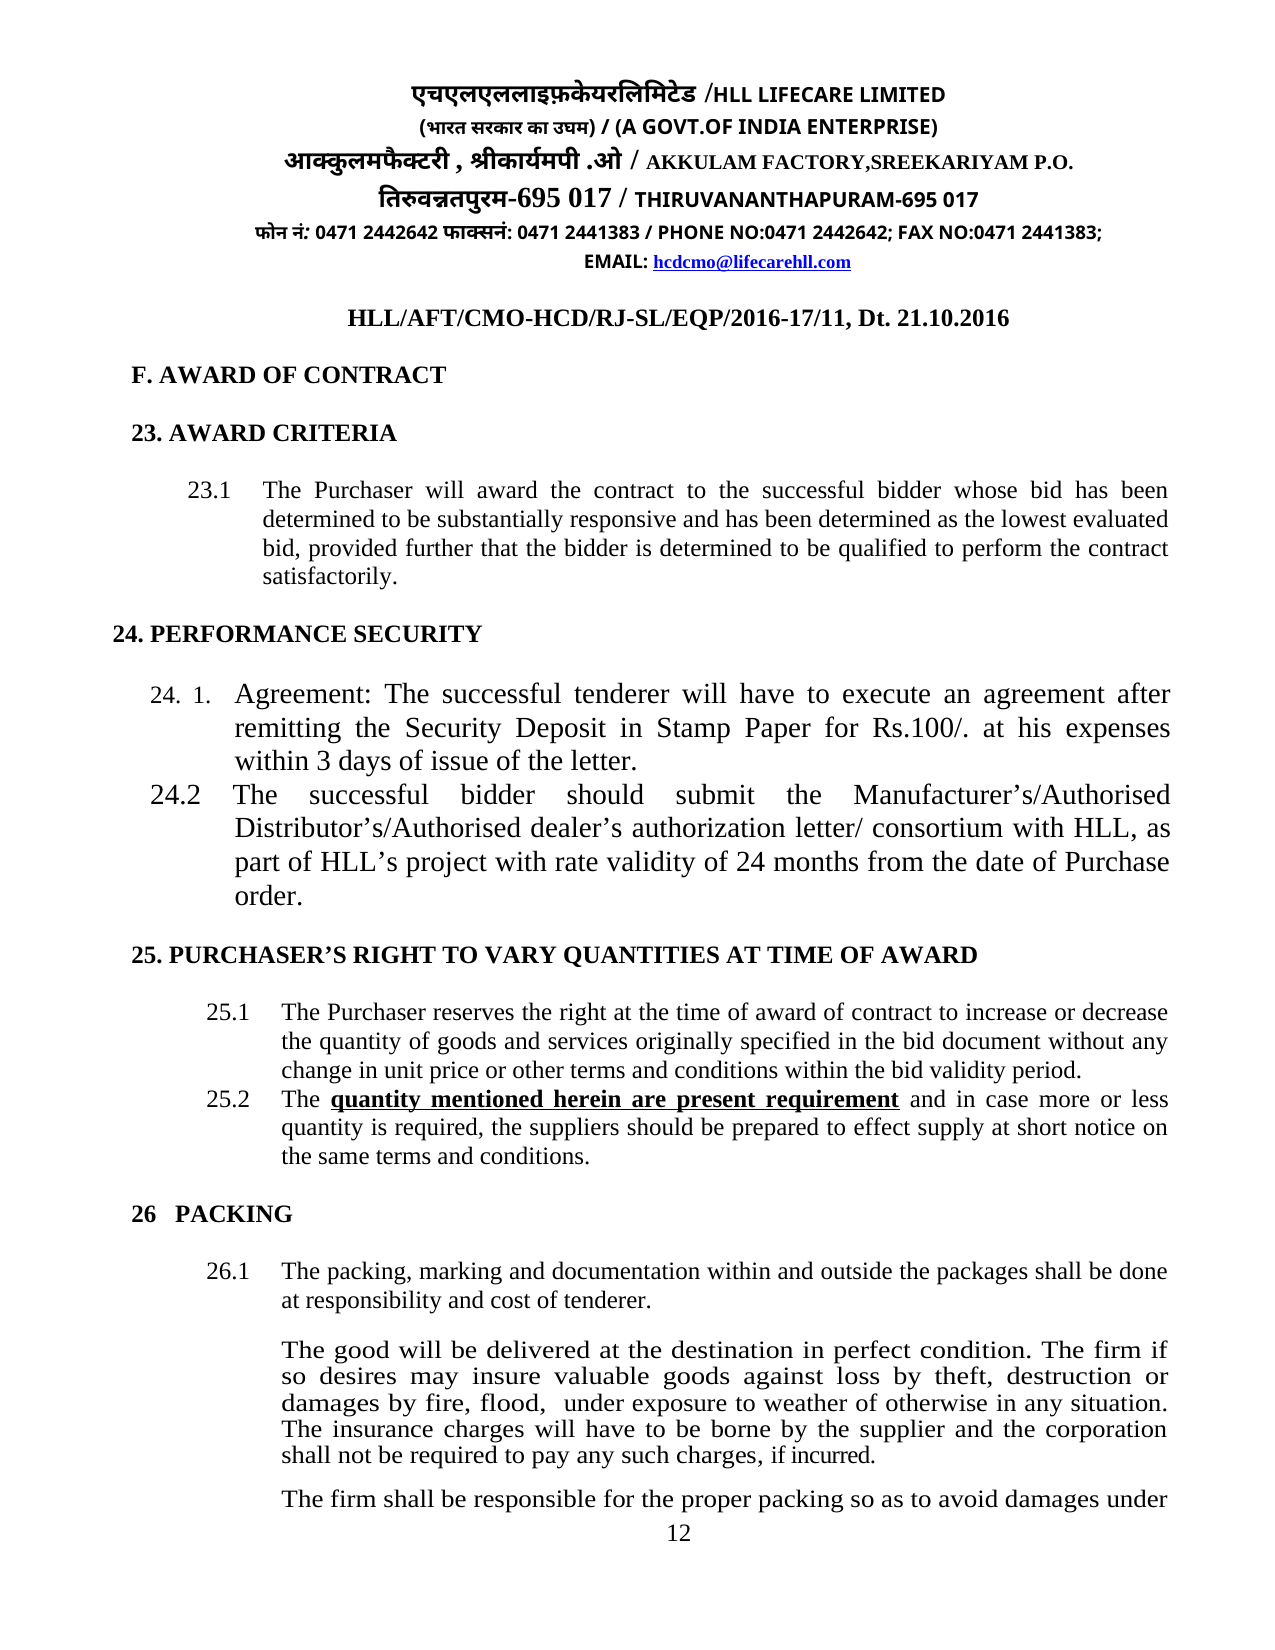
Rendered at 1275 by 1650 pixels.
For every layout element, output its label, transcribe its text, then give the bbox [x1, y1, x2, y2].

text 23.1 The Purchaser will award the contract to the successful bidder whose bid has been determined to be substantially responsive and has been determined as the lowest evaluated bid, provided further that the bidder is determined to be qualified to perform the contract satisfactorily. [187, 475, 1169, 590]
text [281, 1482, 1169, 1513]
text The good will be delivered at the destination in perfect condition. The firm if so desires may insure valuable goods against loss by theft, destruction or damages by fire, flood, under exposure to weather of otherwise in any situation. The insurance charges will have to be borne by the supplier and the corporation shall not be required to pay any such charges, if incurred. [281, 1337, 1169, 1469]
text 23. AWARD CRITERIA [131, 418, 1226, 446]
list The Purchaser reserves the right at the time of award of contract to increase or decrease the quantity of goods and services originally specified in the bid document without any change in unit price or other terms and conditions within the bid validity period. [206, 997, 1169, 1084]
text 24.2 The successful bidder should submit the Manufacturer’s/Authorised Distributor’s/Authorised dealer’s authorization letter/ consortium with HLL, as part of HLL’s project with rate validity of 24 months from the date of Purchase order. [150, 777, 1172, 911]
list The quantity mentioned herein are present requirement and in case more or less quantity is required, the suppliers should be prepared to effect supply at short notice on the same terms and conditions. [206, 1084, 1169, 1170]
text 24. PERFORMANCE SECURITY [112, 619, 1226, 648]
list The packing, marking and documentation within and outside the packages shall be done at responsibility and cost of tenderer. [206, 1256, 1169, 1314]
text F. AWARD OF CONTRACT [131, 360, 1226, 389]
text 25. PURCHASER’S RIGHT TO VARY QUANTITIES AT TIME OF AWARD [131, 940, 1226, 969]
list PACKING [131, 1199, 1226, 1227]
text 24. 1. Agreement: The successful tenderer will have to execute an agreement after remitting the Security Deposit in Stamp Paper for Rs.100/. at his expenses within 3 days of issue of the letter. [150, 676, 1172, 777]
